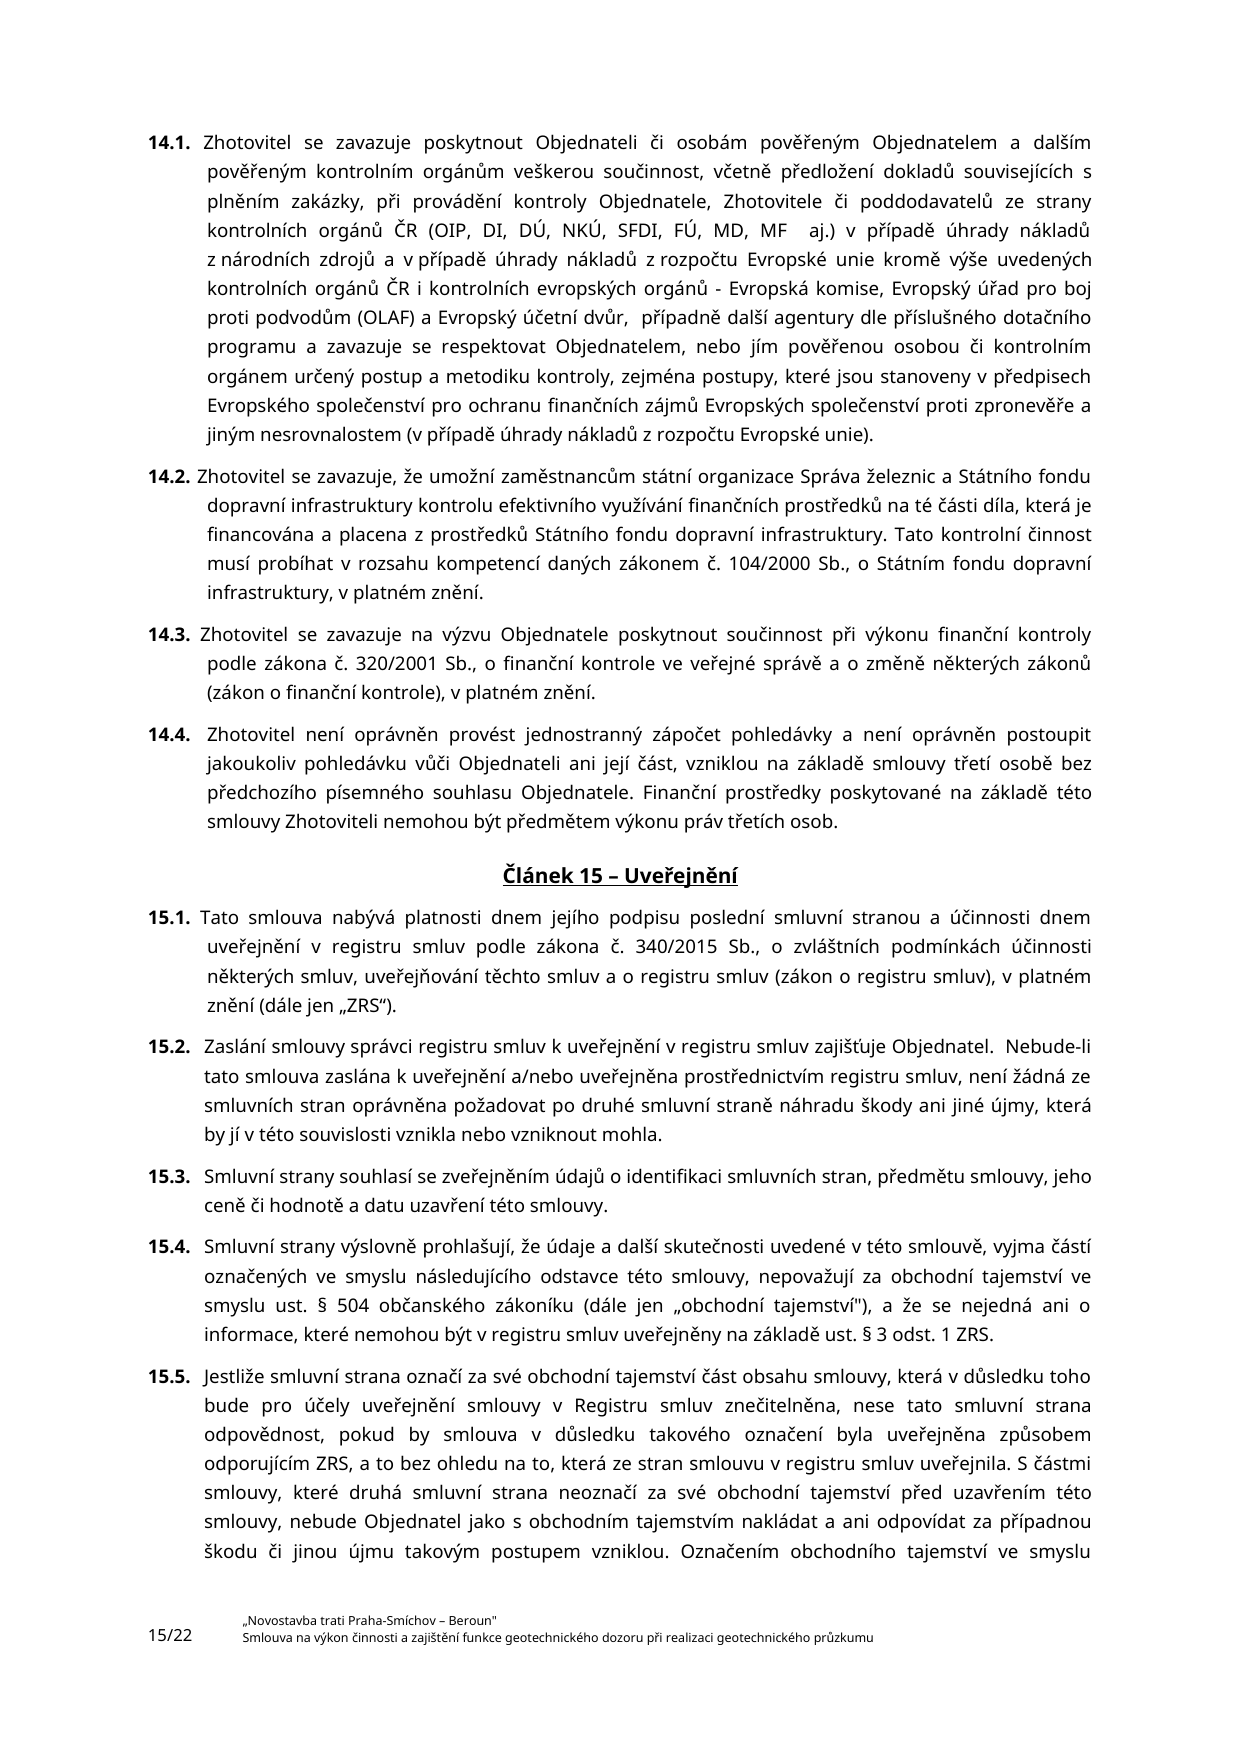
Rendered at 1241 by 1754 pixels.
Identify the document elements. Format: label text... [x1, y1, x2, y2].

text 14.3. Zhotovitel se zavazuje na výzvu Objednatele poskytnout součinnost při výkonu finanční kontroly podle zákona č. 320/2001 Sb., o finanční kontrole ve veřejné správě a o změně některých zákonů (zákon o finanční kontrole), v platném znění. [148, 618, 1092, 706]
text 15.1. Tato smlouva nabývá platnosti dnem jejího podpisu poslední smluvní stranou a účinnosti dnem uveřejnění v registru smluv podle zákona č. 340/2015 Sb., o zvláštních podmínkách účinnosti některých smluv, uveřejňování těchto smluv a o registru smluv (zákon o registru smluv), v platném znění (dále jen „ZRS“). [148, 901, 1092, 1018]
text 14.4. Zhotovitel není oprávněn provést jednostranný zápočet pohledávky a není oprávněn postoupit jakoukoliv pohledávku vůči Objednateli ani její část, vzniklou na základě smlouvy třetí osobě bez předchozího písemného souhlasu Objednatele. Finanční prostředky poskytované na základě této smlouvy Zhotoviteli nemohou být předmětem výkonu práv třetích osob. [148, 718, 1092, 835]
text 15.3. Smluvní strany souhlasí se zveřejněním údajů o identifikaci smluvních stran, předmětu smlouvy, jeho ceně či hodnotě a datu uzavření této smlouvy. [148, 1160, 1092, 1218]
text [148, 1360, 1092, 1564]
text 14.1. Zhotovitel se zavazuje poskytnout Objednateli či osobám pověřeným Objednatelem a dalším pověřeným kontrolním orgánům veškerou součinnost, včetně předložení dokladů souvisejících s plněním zakázky, při provádění kontroly Objednatele, Zhotovitele či poddodavatelů ze strany kontrolních orgánů ČR (OIP, DI, DÚ, NKÚ, SFDI, FÚ, MD, MF aj.) v případě úhrady nákladů z národních zdrojů a v případě úhrady nákladů z rozpočtu Evropské unie kromě výše uvedených kontrolních orgánů ČR i kontrolních evropských orgánů - Evropská komise, Evropský úřad pro boj proti podvodům (OLAF) a Evropský účetní dvůr, případně další agentury dle příslušného dotačního programu a zavazuje se respektovat Objednatelem, nebo jím pověřenou osobou či kontrolním orgánem určený postup a metodiku kontroly, zejména postupy, které jsou stanoveny v předpisech Evropského společenství pro ochranu finančních zájmů Evropských společenství proti zpronevěře a jiným nesrovnalostem (v případě úhrady nákladů z rozpočtu Evropské unie). [148, 126, 1092, 447]
subtitle Článek 15 – Uveřejnění [148, 860, 1092, 889]
text 15.2. Zaslání smlouvy správci registru smluv k uveřejnění v registru smluv zajišťuje Objednatel. Nebude-li tato smlouva zaslána k uveřejnění a/nebo uveřejněna prostřednictvím registru smluv, není žádná ze smluvních stran oprávněna požadovat po druhé smluvní straně náhradu škody ani jiné újmy, která by jí v této souvislosti vznikla nebo vzniknout mohla. [148, 1031, 1092, 1147]
text 14.2. Zhotovitel se zavazuje, že umožní zaměstnancům státní organizace Správa železnic a Státního fondu dopravní infrastruktury kontrolu efektivního využívání finančních prostředků na té části díla, která je financována a placena z prostředků Státního fondu dopravní infrastruktury. Tato kontrolní činnost musí probíhat v rozsahu kompetencí daných zákonem č. 104/2000 Sb., o Státním fondu dopravní infrastruktury, v platném znění. [148, 460, 1092, 606]
text 15.4. Smluvní strany výslovně prohlašují, že údaje a další skutečnosti uvedené v této smlouvě, vyjma částí označených ve smyslu následujícího odstavce této smlouvy, nepovažují za obchodní tajemství ve smyslu ust. § 504 občanského zákoníku (dále jen „obchodní tajemství"), a že se nejedná ani o informace, které nemohou být v registru smluv uveřejněny na základě ust. § 3 odst. 1 ZRS. [148, 1231, 1092, 1347]
